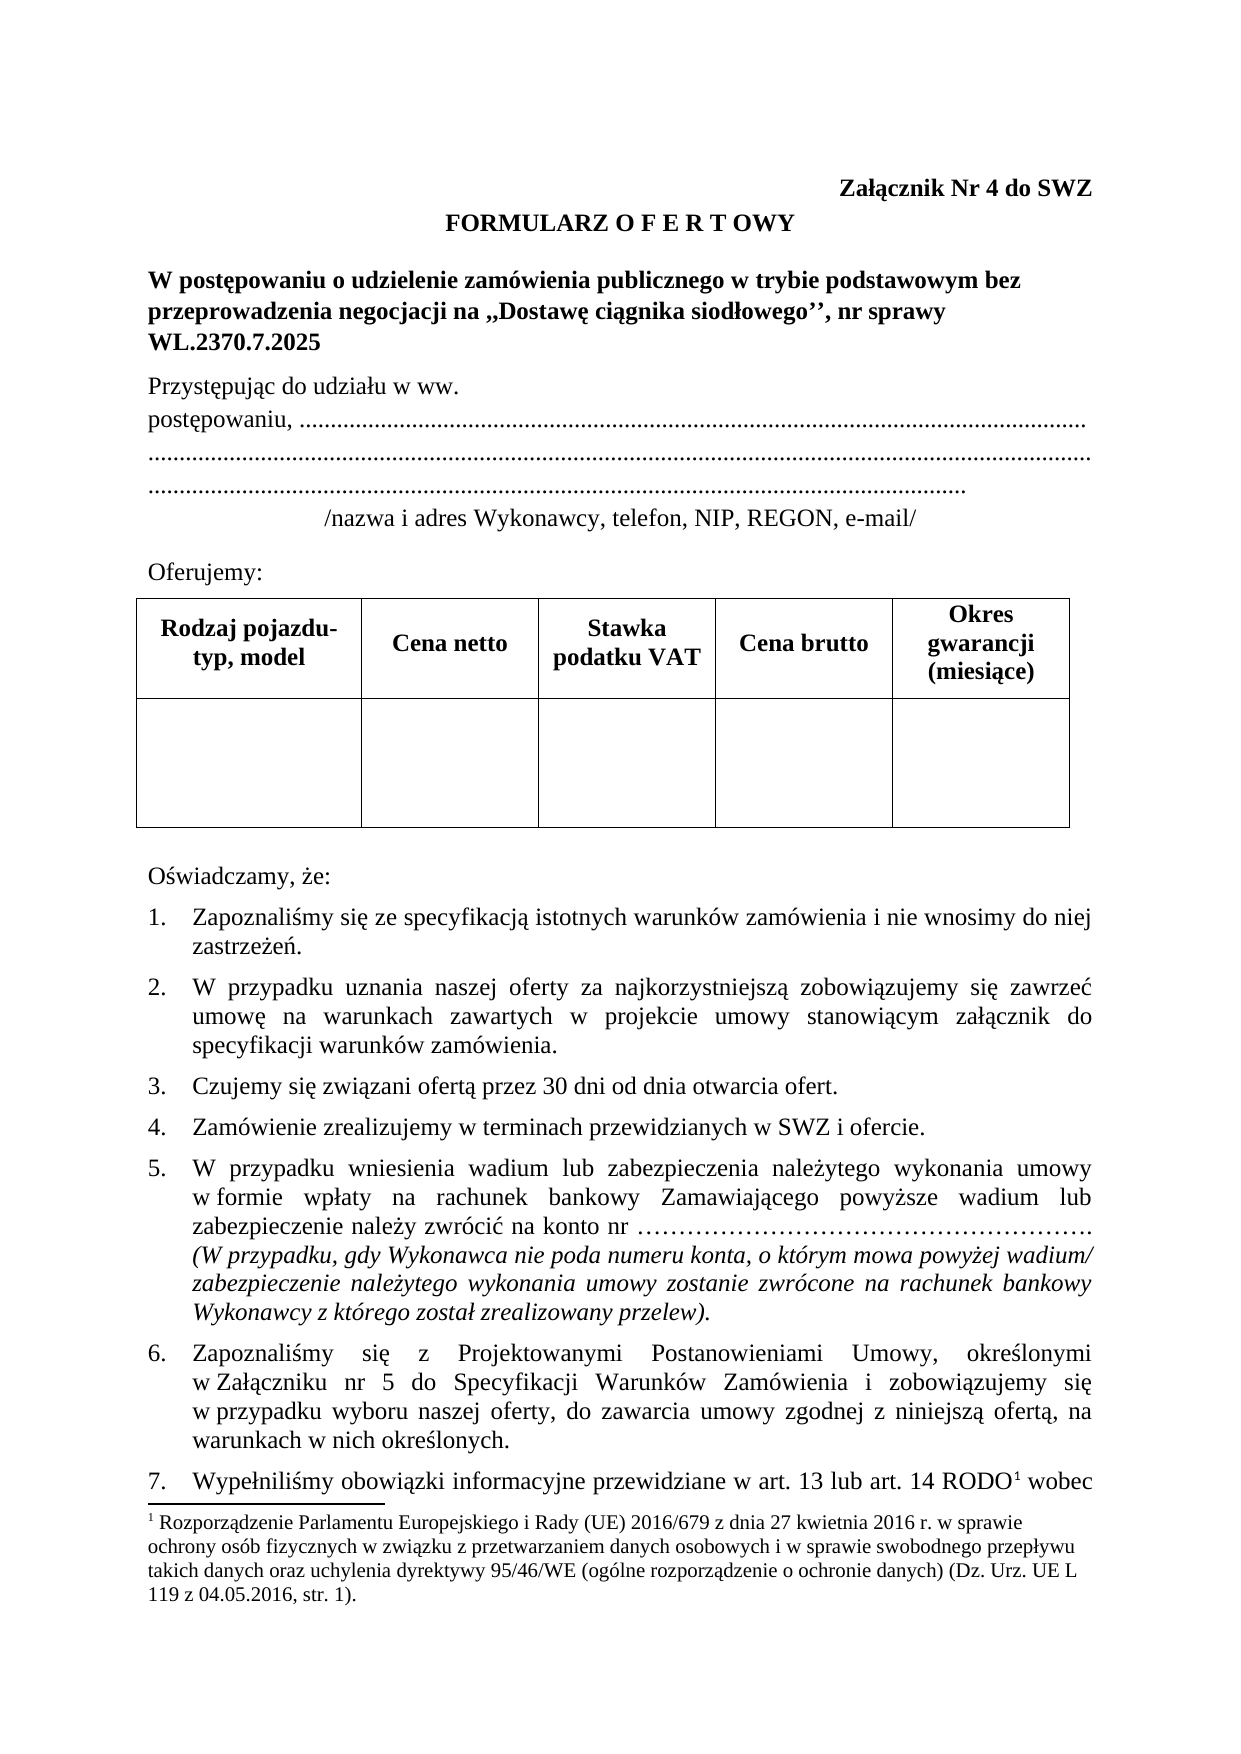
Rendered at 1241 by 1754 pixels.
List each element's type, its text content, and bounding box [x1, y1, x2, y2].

text Załącznik Nr 4 do SWZ [723, 173, 1093, 201]
table_cell [716, 699, 892, 827]
text /nazwa i adres Wykonawcy, telefon, NIP, REGON, e-mail/ [148, 503, 1093, 532]
table_header Okres gwarancji (miesiące) [893, 599, 1069, 698]
list W przypadku uznania naszej oferty za najkorzystniejszą zobowiązujemy się zawrzeć umowę na warunkach zawartych w projekcie umowy stanowiącym załącznik do specyfikacji warunków zamówienia. [148, 972, 1093, 1058]
text Przystępując do udziału w ww. postępowaniu, ........................................................................................................................................................................................................................................................................................................................................................................................................................ [148, 371, 1093, 498]
text Oferujemy: [148, 557, 1093, 585]
list W przypadku wniesienia wadium lub zabezpieczenia należytego wykonania umowy w formie wpłaty na rachunek bankowy Zamawiającego powyższe wadium lub zabezpieczenie należy zwrócić na konto nr ………………………………………………. (W przypadku, gdy Wykonawca nie poda numeru konta, o którym mowa powyżej wadium/ zabezpieczenie należytego wykonania umowy zostanie zwrócone na rachunek bankowy Wykonawcy z którego został zrealizowany przelew). [148, 1153, 1093, 1326]
table_header Stawka podatku VAT [539, 599, 715, 698]
table_cell [539, 699, 715, 827]
text FORMULARZ O F E R T OWY [148, 208, 1093, 236]
table_header Cena netto [362, 599, 538, 698]
text W postępowaniu o udzielenie zamówienia publicznego w trybie podstawowym bez przeprowadzenia negocjacji na ,,Dostawę ciągnika siodłowego’’, nr sprawy WL.2370.7.2025 [148, 265, 1093, 356]
table_cell [362, 699, 538, 827]
table_cell [893, 699, 1069, 827]
list Zamówienie zrealizujemy w terminach przewidzianych w SWZ i ofercie. [148, 1112, 1093, 1141]
list Zapoznaliśmy się z Projektowanymi Postanowieniami Umowy, określonymi w Załączniku nr 5 do Specyfikacji Warunków Zamówienia i zobowiązujemy się w przypadku wyboru naszej oferty, do zawarcia umowy zgodnej z niniejszą ofertą, na warunkach w nich określonych. [148, 1338, 1093, 1453]
table_header Rodzaj pojazdu- typ, model [137, 599, 361, 698]
table_header Cena brutto [716, 599, 892, 698]
list Zapoznaliśmy się ze specyfikacją istotnych warunków zamówienia i nie wnosimy do niej zastrzeżeń. [148, 902, 1093, 960]
text Oświadczamy, że: [148, 861, 1093, 890]
table_cell [137, 699, 361, 827]
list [148, 1466, 1093, 1495]
list Czujemy się związani ofertą przez 30 dni od dnia otwarcia ofert. [148, 1071, 1093, 1100]
